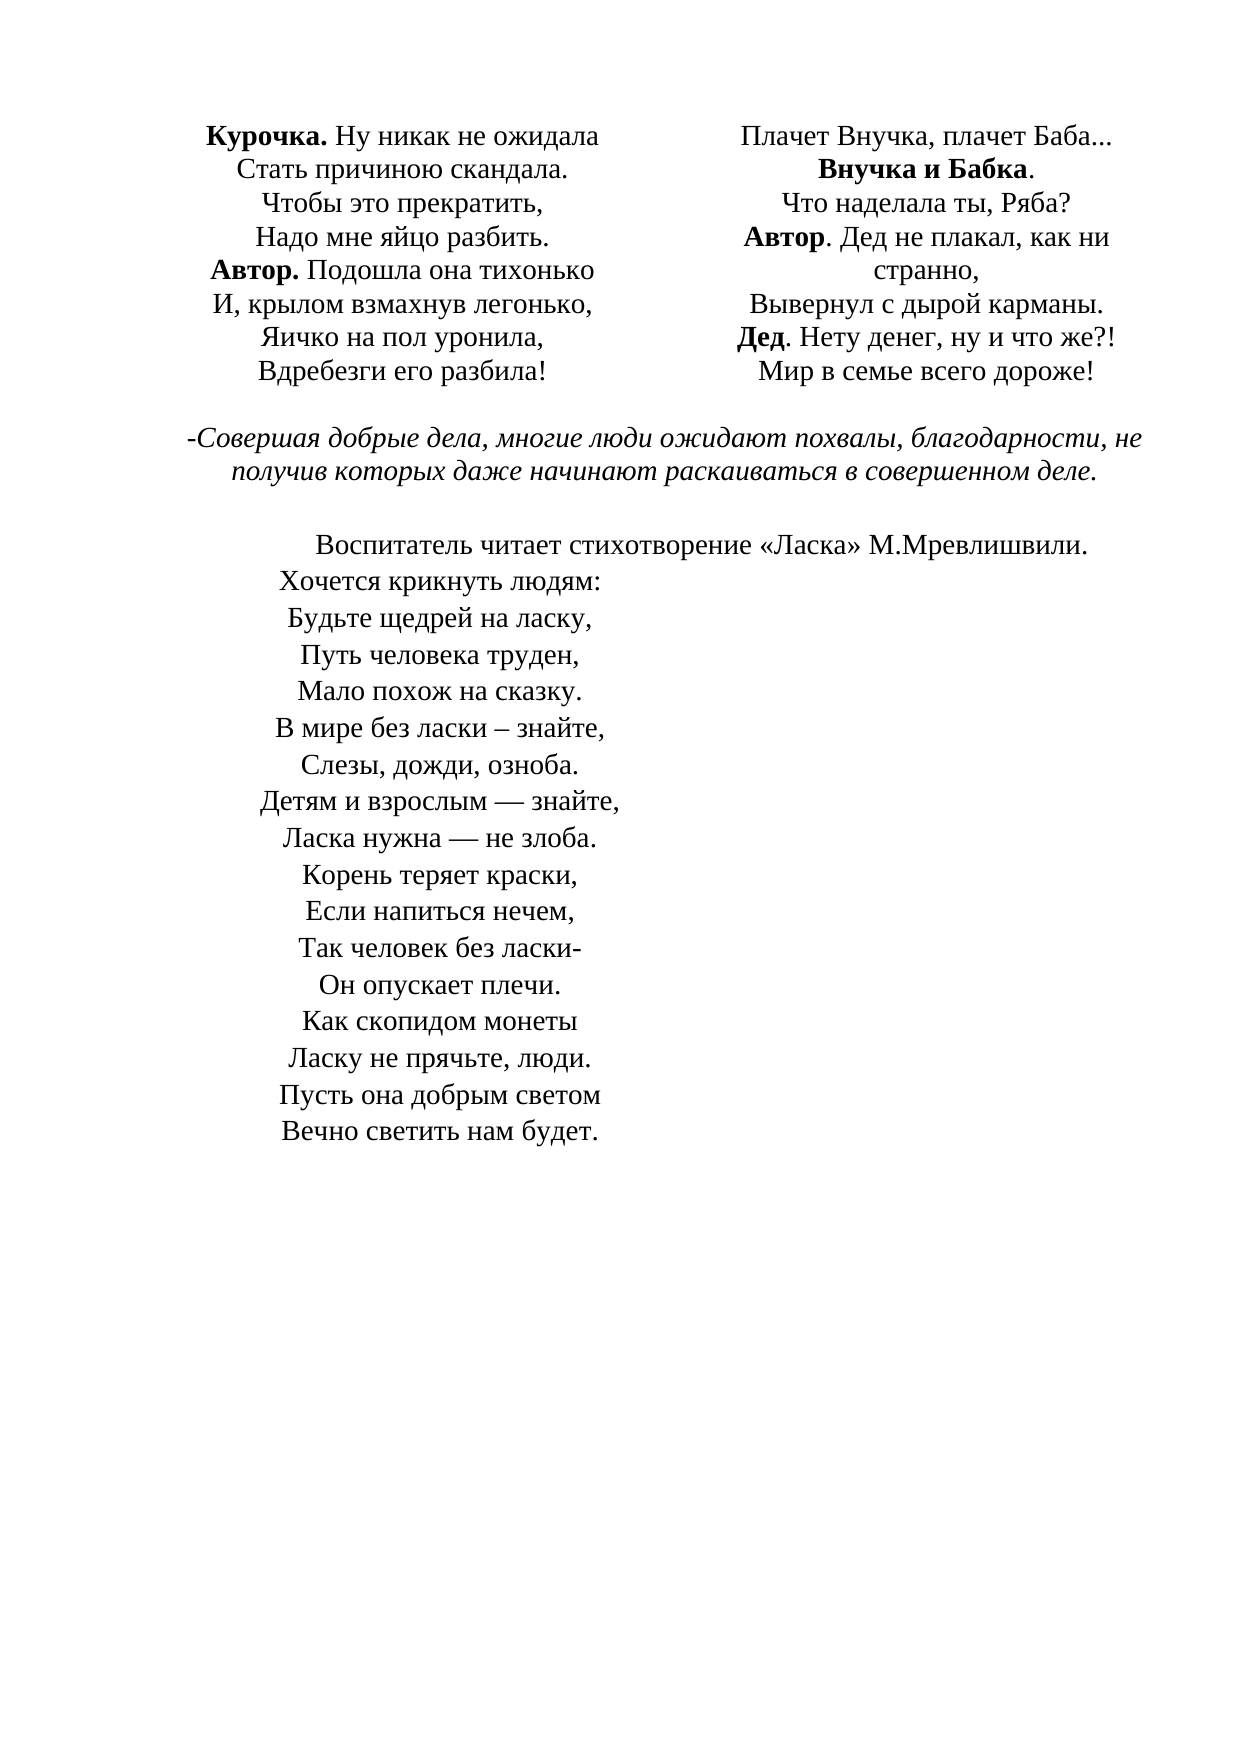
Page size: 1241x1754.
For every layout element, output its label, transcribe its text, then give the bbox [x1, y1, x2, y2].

text Автор. Дед не плакал, как ни странно, [701, 219, 1152, 286]
text И, крылом взмахнув легонько, [177, 286, 627, 319]
text -Совершая добрые дела, многие люди ожидают похвалы, благодарности, не получив которых даже начинают раскаиваться в совершенном деле. [177, 420, 1152, 487]
text Вывернул с дырой карманы. [701, 286, 1152, 319]
text Мир в семье всего дороже! [701, 353, 1152, 386]
text Надо мне яйцо разбить. [177, 219, 627, 252]
text Курочка. Ну никак не ожидала [177, 118, 627, 152]
text Внучка и Бабка. [701, 152, 1152, 185]
list Хочется крикнуть людям: Будьте щедрей на ласку, Путь человека труден, Мало похож на сказку. В мире без ласки – знайте, Слезы, дожди, озноба. Детям и взрослым — знайте, Ласка нужна — не злоба. Корень теряет краски, Если напиться нечем, Так человек без ласки- Он опускает плечи. Как скопидом монеты Ласку не прячьте, люди. Пусть она добрым светом Вечно светить нам будет. [252, 560, 627, 1147]
text Стать причиною скандала. [177, 152, 627, 185]
text Чтобы это прекратить, [177, 185, 627, 219]
text Автор. Подошла она тихонько [177, 252, 627, 286]
text Яичко на пол уронила, [177, 319, 627, 353]
text Что наделала ты, Ряба? [701, 185, 1152, 219]
text Дед. Нету денег, ну и что же?! [701, 319, 1152, 353]
list Воспитатель читает стихотворение «Ласка» М.Мревлишвили. [252, 524, 1152, 560]
text Вдребезги его разбила! [177, 353, 627, 386]
text Плачет Внучка, плачет Баба... [701, 118, 1152, 152]
